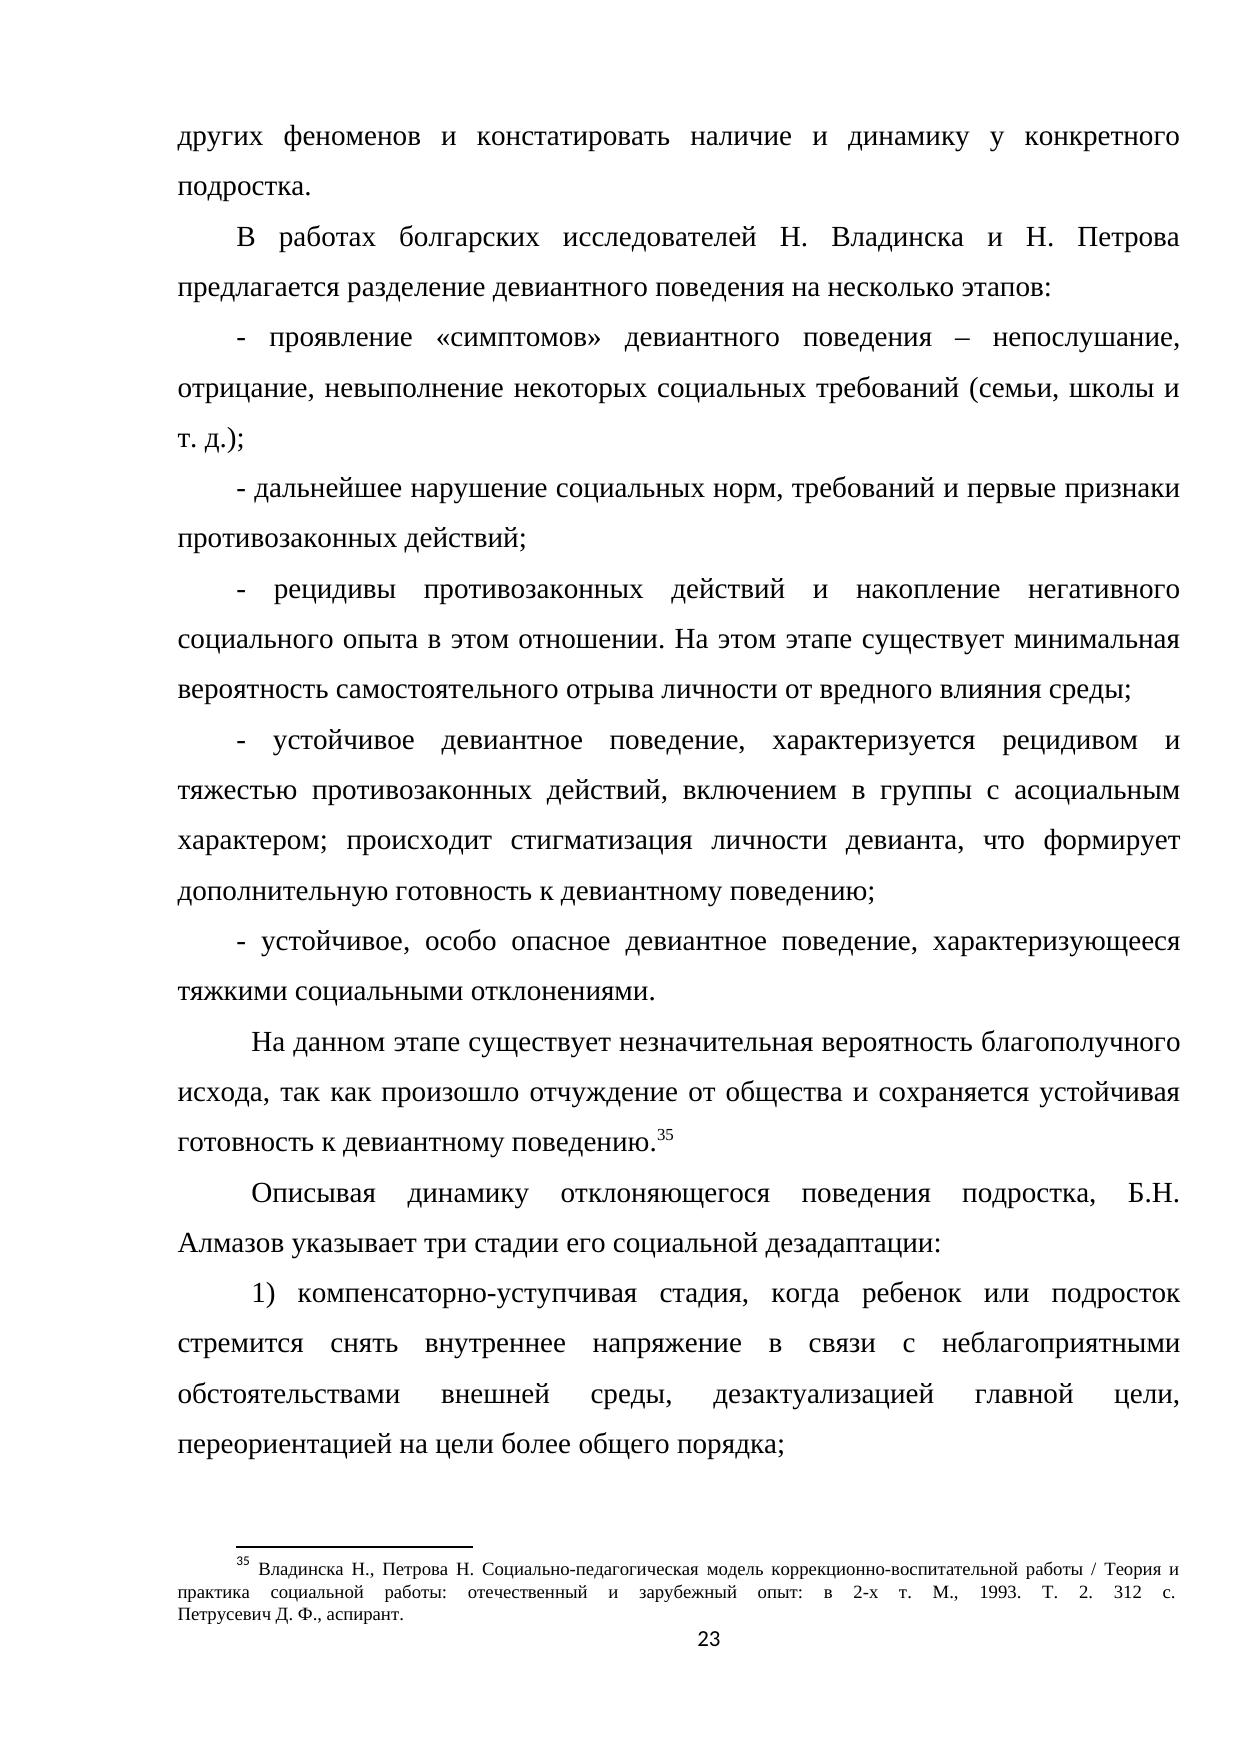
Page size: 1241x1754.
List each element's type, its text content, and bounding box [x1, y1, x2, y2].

text Описывая динамику отклоняющегося поведения подростка, Б.Н. Алмазов указывает три стадии его социальной дезадаптации: [177, 1175, 1181, 1258]
text - устойчивое, особо опасное девиантное поведение, характеризующееся тяжкими социальными отклонениями. [177, 923, 1181, 1007]
text - рецидивы противозаконных действий и накопление негативного социального опыта в этом отношении. На этом этапе существует минимальная вероятность самостоятельного отрыва личности от вредного влияния среды; [177, 571, 1181, 705]
text 1) компенсаторно-уступчивая стадия, когда ребенок или подросток стремится снять внутреннее напряжение в связи с неблагоприятными обстоятельствами внешней среды, дезактуализацией главной цели, переориентацией на цели более общего порядка; [177, 1275, 1181, 1460]
text В работах болгарских исследователей Н. Владинска и Н. Петрова предлагается разделение девиантного поведения на несколько этапов: [177, 219, 1181, 303]
text - проявление «симптомов» девиантного поведения – непослушание, отрицание, невыполнение некоторых социальных требований (семьи, школы и т. д.); [177, 319, 1181, 453]
text На данном этапе существует незначительная вероятность благополучного исхода, так как произошло отчуждение от общества и сохраняется устойчивая готовность к девиантному поведению. [177, 1024, 1181, 1158]
text - дальнейшее нарушение социальных норм, требований и первые признаки противозаконных действий; [177, 470, 1181, 554]
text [177, 118, 1181, 202]
text - устойчивое девиантное поведение, характеризуется рецидивом и тяжестью противозаконных действий, включением в группы с асоциальным характером; происходит стигматизация личности девианта, что формирует дополнительную готовность к девиантному поведению; [177, 722, 1181, 906]
